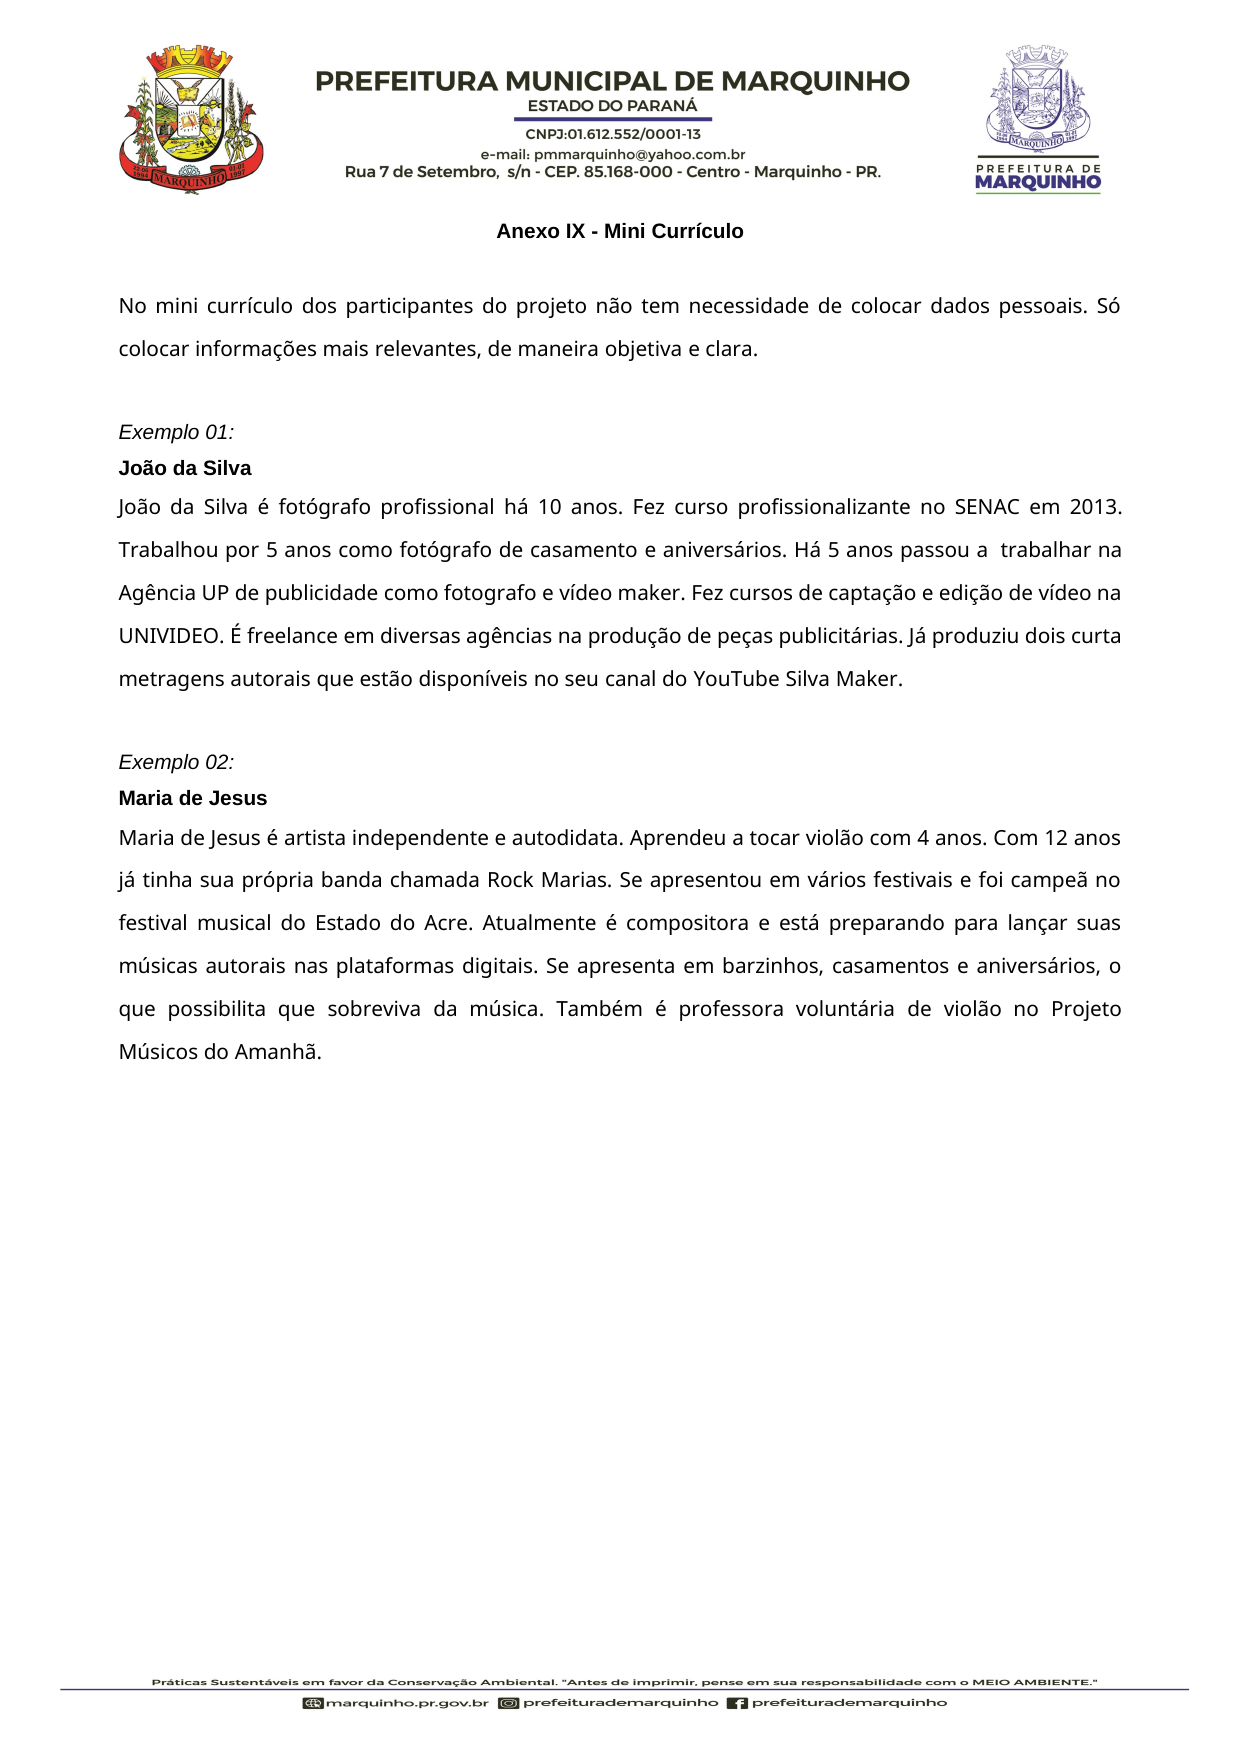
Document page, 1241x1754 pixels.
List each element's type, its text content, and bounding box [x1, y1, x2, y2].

picture [60, 1678, 1190, 1711]
text João da Silva é fotógrafo profissional há 10 anos. Fez curso profissionalizante no SENAC em 2013. Trabalhou por 5 anos como fotógrafo de casamento e aniversários. Há 5 anos passou a trabalhar na Agência UP de publicidade como fotografo e vídeo maker. Fez cursos de captação e edição de vídeo na UNIVIDEO. É freelance em diversas agências na produção de peças publicitárias. Já produziu dois curta metragens autorais que estão disponíveis no seu canal do YouTube Silva Maker. [118, 492, 1123, 692]
text No mini currículo dos participantes do projeto não tem necessidade de colocar dados pessoais. Só colocar informações mais relevantes, de maneira objetiva e clara. [118, 292, 1122, 363]
text Anexo IX - Mini Currículo [120, 219, 1120, 243]
text Exemplo 02: [118, 750, 1205, 774]
text Exemplo 01: [118, 420, 1205, 444]
picture [116, 44, 1103, 198]
text Maria de Jesus é artista independente e autodidata. Aprendeu a tocar violão com 4 anos. Com 12 anos já tinha sua própria banda chamada Rock Marias. Se apresentou em vários festivais e foi campeã no festival musical do Estado do Acre. Atualmente é compositora e está preparando para lançar suas músicas autorais nas plataformas digitais. Se apresenta em barzinhos, casamentos e aniversários, o que possibilita que sobreviva da música. Também é professora voluntária de violão no Projeto Músicos do Amanhã. [118, 823, 1123, 1066]
text João da Silva [118, 456, 1205, 480]
text Maria de Jesus [118, 786, 1205, 810]
